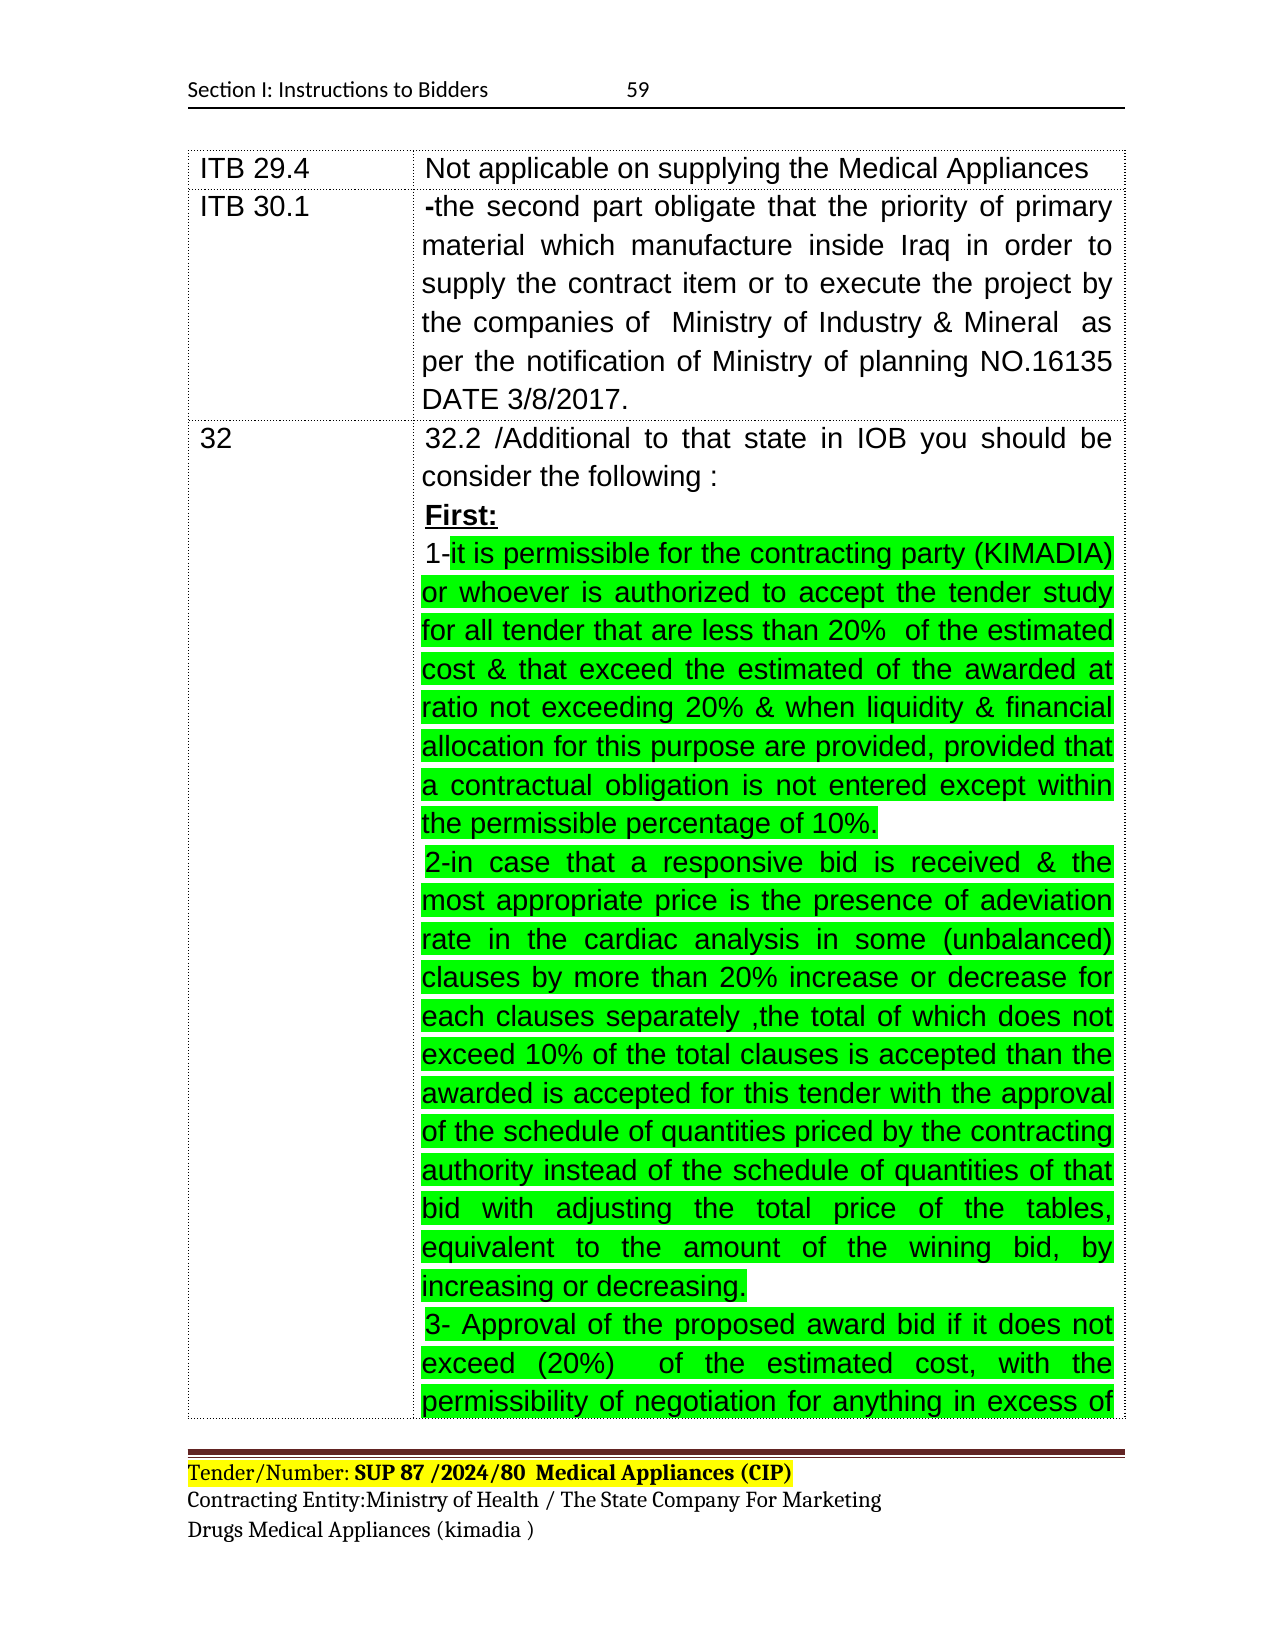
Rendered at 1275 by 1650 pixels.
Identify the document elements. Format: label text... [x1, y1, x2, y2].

table_cell 32 [188, 420, 413, 1418]
table_cell Not applicable on supplying the Medical Appliances [413, 150, 1125, 188]
table_cell ITB 30.1 [188, 189, 413, 419]
table_cell ITB 29.4 [188, 150, 413, 188]
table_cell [413, 420, 1125, 1418]
table_cell -the second part obligate that the priority of primary material which manufacture inside Iraq in order to supply the contract item or to execute the project by the companies of Ministry of Industry & Mineral as per the notification of Ministry of planning NO.16135 DATE 3/8/2017. [413, 189, 1125, 419]
